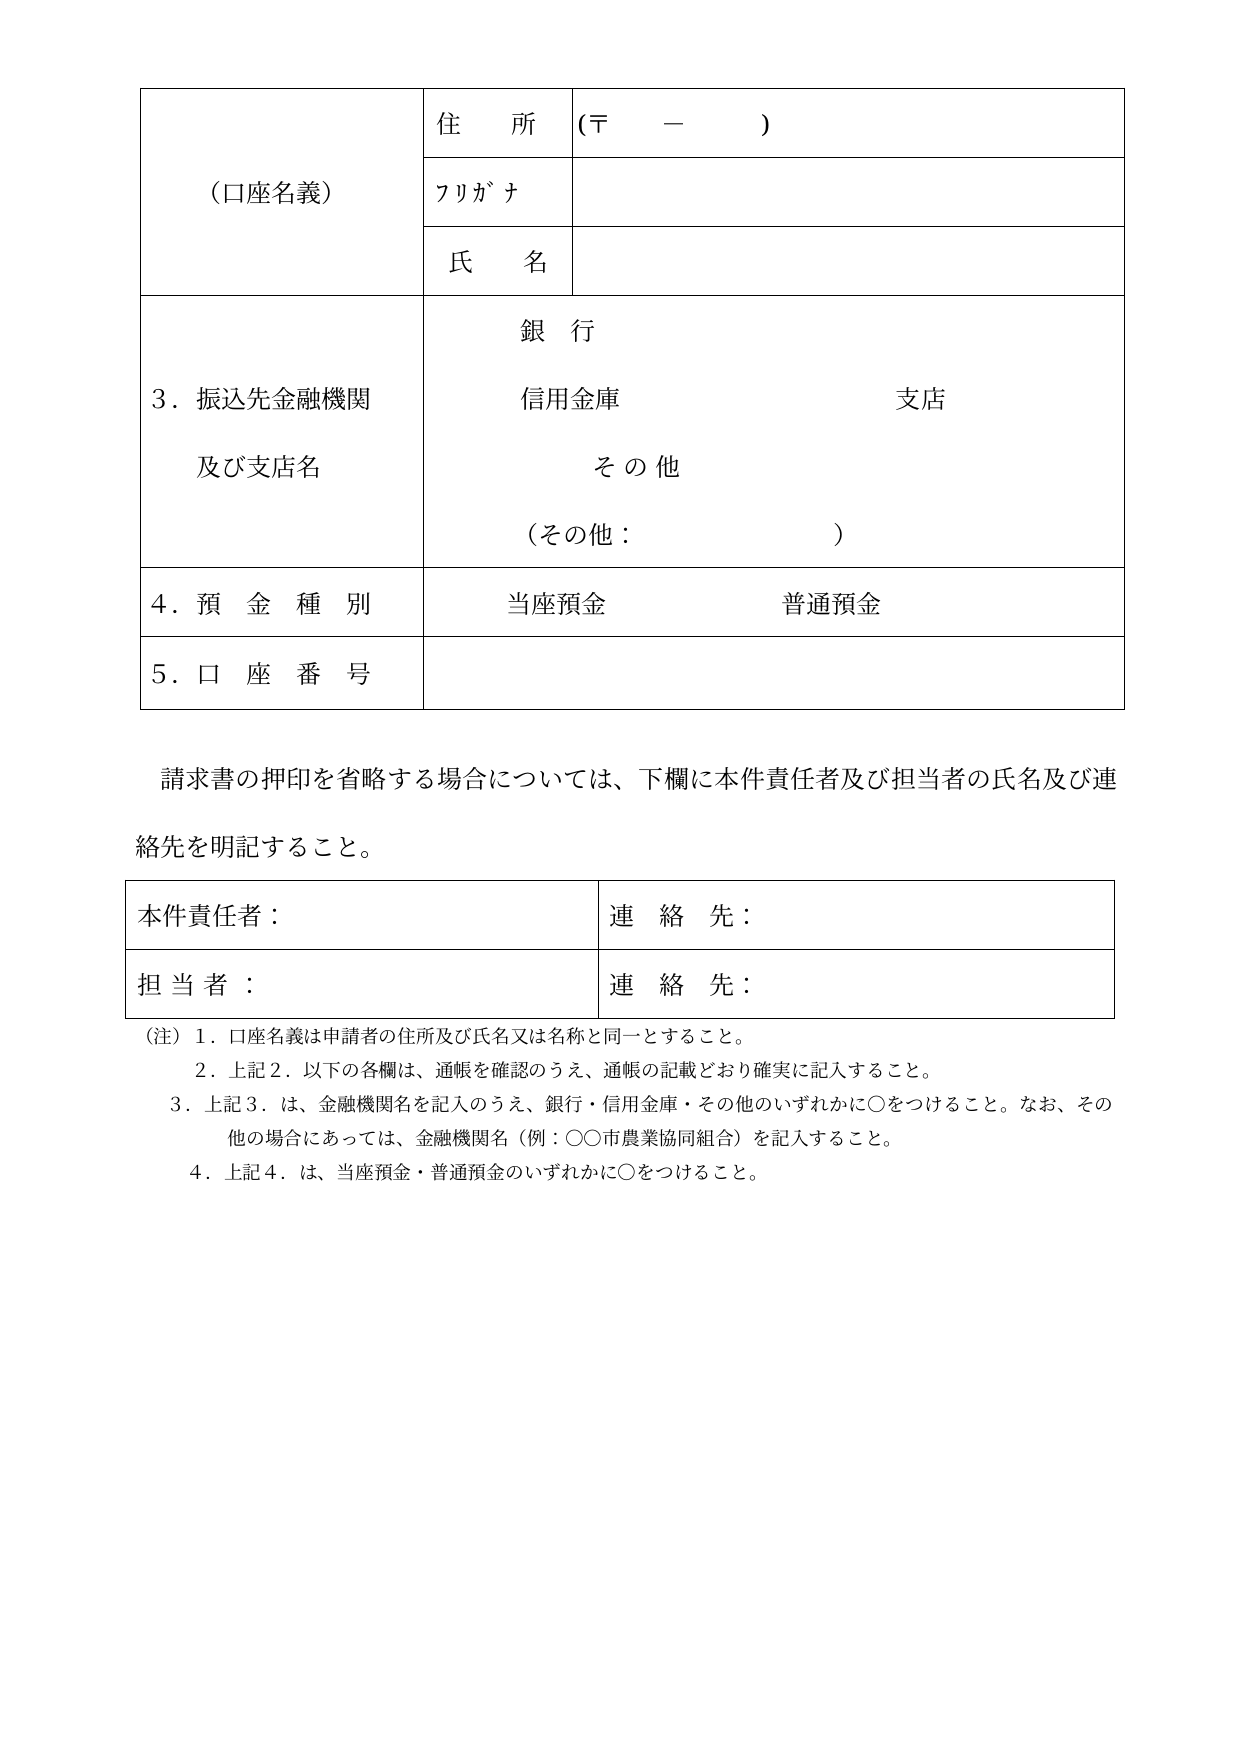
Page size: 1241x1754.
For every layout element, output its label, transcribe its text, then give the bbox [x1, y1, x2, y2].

text ２．上記２．以下の各欄は、通帳を確認のうえ、通帳の記載どおり確実に記入すること。 [135, 1052, 1119, 1086]
table_cell 連 絡 先： [599, 950, 1114, 1017]
table_cell [424, 637, 1124, 709]
table_cell ３．振込先金融機関 及び支店名 [141, 296, 423, 567]
table_cell 氏 名 [424, 227, 572, 294]
table_cell (〒 － ) [573, 89, 1124, 157]
table_cell 銀 行 信用金庫 支店 そ の 他 （その他： ） [424, 296, 1124, 567]
table_cell [573, 227, 1124, 294]
table_cell ５．口 座 番 号 [141, 637, 423, 709]
text 請求書の押印を省略する場合については、下欄に本件責任者及び担当者の氏名及び連絡先を明記すること。 [135, 744, 1119, 879]
table_cell ﾌ ﾘ ｶﾞ ﾅ [424, 158, 572, 226]
table_header 本件責任者： [126, 881, 598, 948]
text （注）１．口座名義は申請者の住所及び氏名又は名称と同一とすること。 [135, 1018, 1119, 1052]
table_cell [573, 158, 1124, 226]
table_cell ４．預 金 種 別 [141, 568, 423, 636]
table_header 連 絡 先： [599, 881, 1114, 948]
table_cell 住 所 [424, 89, 572, 157]
table_cell 当座預金 普通預金 [424, 568, 1124, 636]
text ４．上記４．は、当座預金・普通預金のいずれかに○をつけること。 [177, 1154, 1146, 1188]
table_cell ２．受 取 人 （口座名義） [141, 89, 423, 294]
text ３．上記３．は、金融機関名を記入のうえ、銀行・信用金庫・その他のいずれかに○をつけること。なお、その他の場合にあっては、金融機関名（例：○○市農業協同組合）を記入すること。 [135, 1086, 1119, 1154]
table_cell 担当者： [126, 950, 598, 1017]
